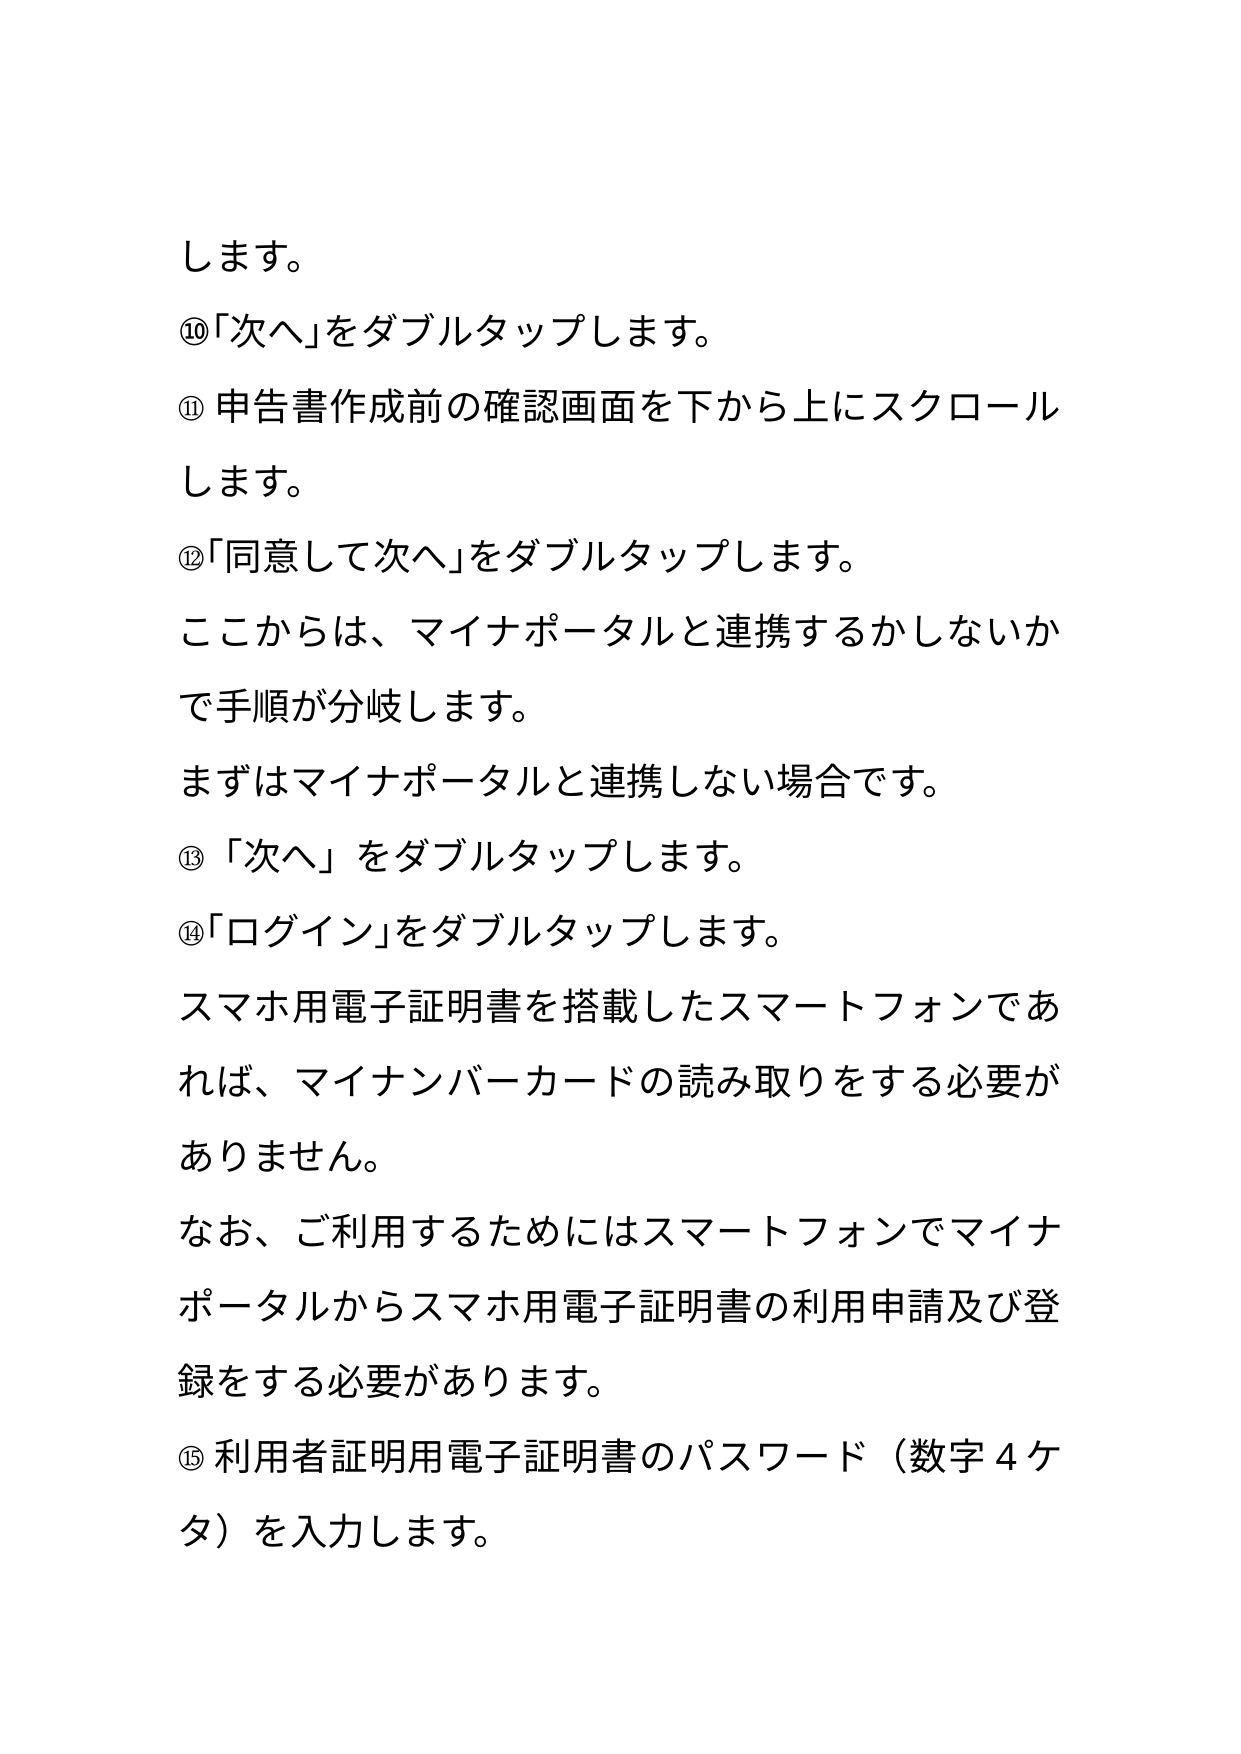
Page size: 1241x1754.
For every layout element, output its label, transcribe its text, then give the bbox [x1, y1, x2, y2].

text スマホ用電子証明書を搭載したスマートフォンであれば、マイナンバーカードの読み取りをする必要がありません。 [177, 967, 1063, 1192]
text ⑭｢ログイン｣をダブルタップします。 [177, 892, 1063, 967]
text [177, 217, 1063, 292]
text ⑬「次へ」をダブルタップします。 [177, 817, 1063, 892]
text なお、ご利用するためにはスマートフォンでマイナポータルからスマホ用電子証明書の利用申請及び登録をする必要があります。 [177, 1192, 1063, 1417]
text ⑫｢同意して次へ｣をダブルタップします。 [177, 517, 1063, 592]
text ⑮利用者証明用電子証明書のパスワード（数字4ケタ）を入力します。 [177, 1417, 1063, 1567]
text ⑪申告書作成前の確認画面を下から上にスクロールします。 [177, 367, 1063, 517]
text ⑩｢次へ｣をダブルタップします。 [177, 292, 1063, 367]
text ここからは、マイナポータルと連携するかしないかで手順が分岐します。 [177, 592, 1063, 742]
text まずはマイナポータルと連携しない場合です。 [177, 742, 1063, 817]
